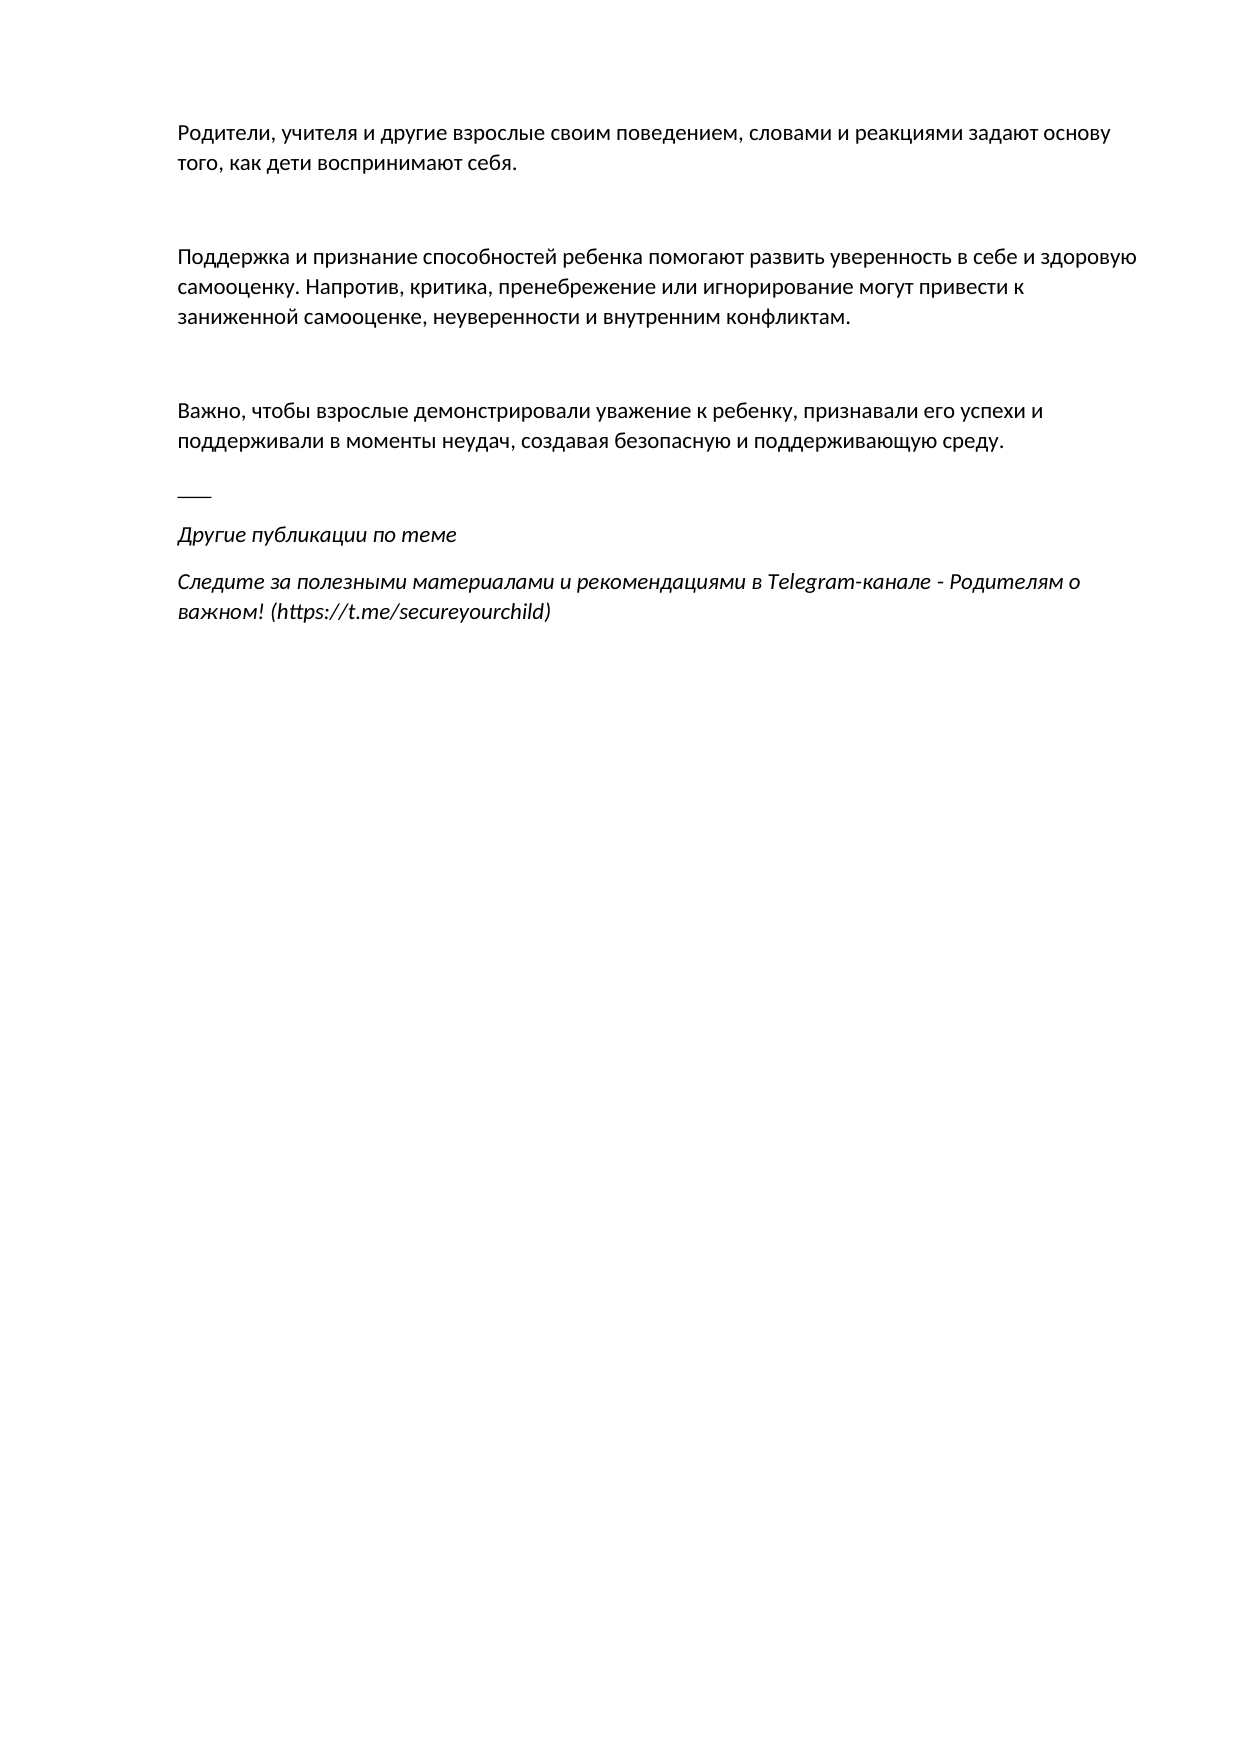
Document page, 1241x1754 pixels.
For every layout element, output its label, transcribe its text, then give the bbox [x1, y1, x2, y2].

text Следите за полезными материалами и рекомендациями в Telegram-канале - Родителям о важном! (https://t.me/secureyourchild) [177, 567, 1152, 625]
text Другие публикации по теме [177, 520, 1152, 548]
text Важно, чтобы взрослые демонстрировали уважение к ребенку, признавали его успехи и поддерживали в моменты неудач, создавая безопасную и поддерживающую среду. [177, 396, 1152, 454]
text Родители, учителя и другие взрослые своим поведением, словами и реакциями задают основу того, как дети воспринимают себя. [177, 118, 1152, 176]
text Поддержка и признание способностей ребенка помогают развить уверенность в себе и здоровую самооценку. Напротив, критика, пренебрежение или игнорирование могут привести к заниженной самооценке, неуверенности и внутренним конфликтам. [177, 242, 1152, 331]
text ___ [177, 473, 1152, 501]
